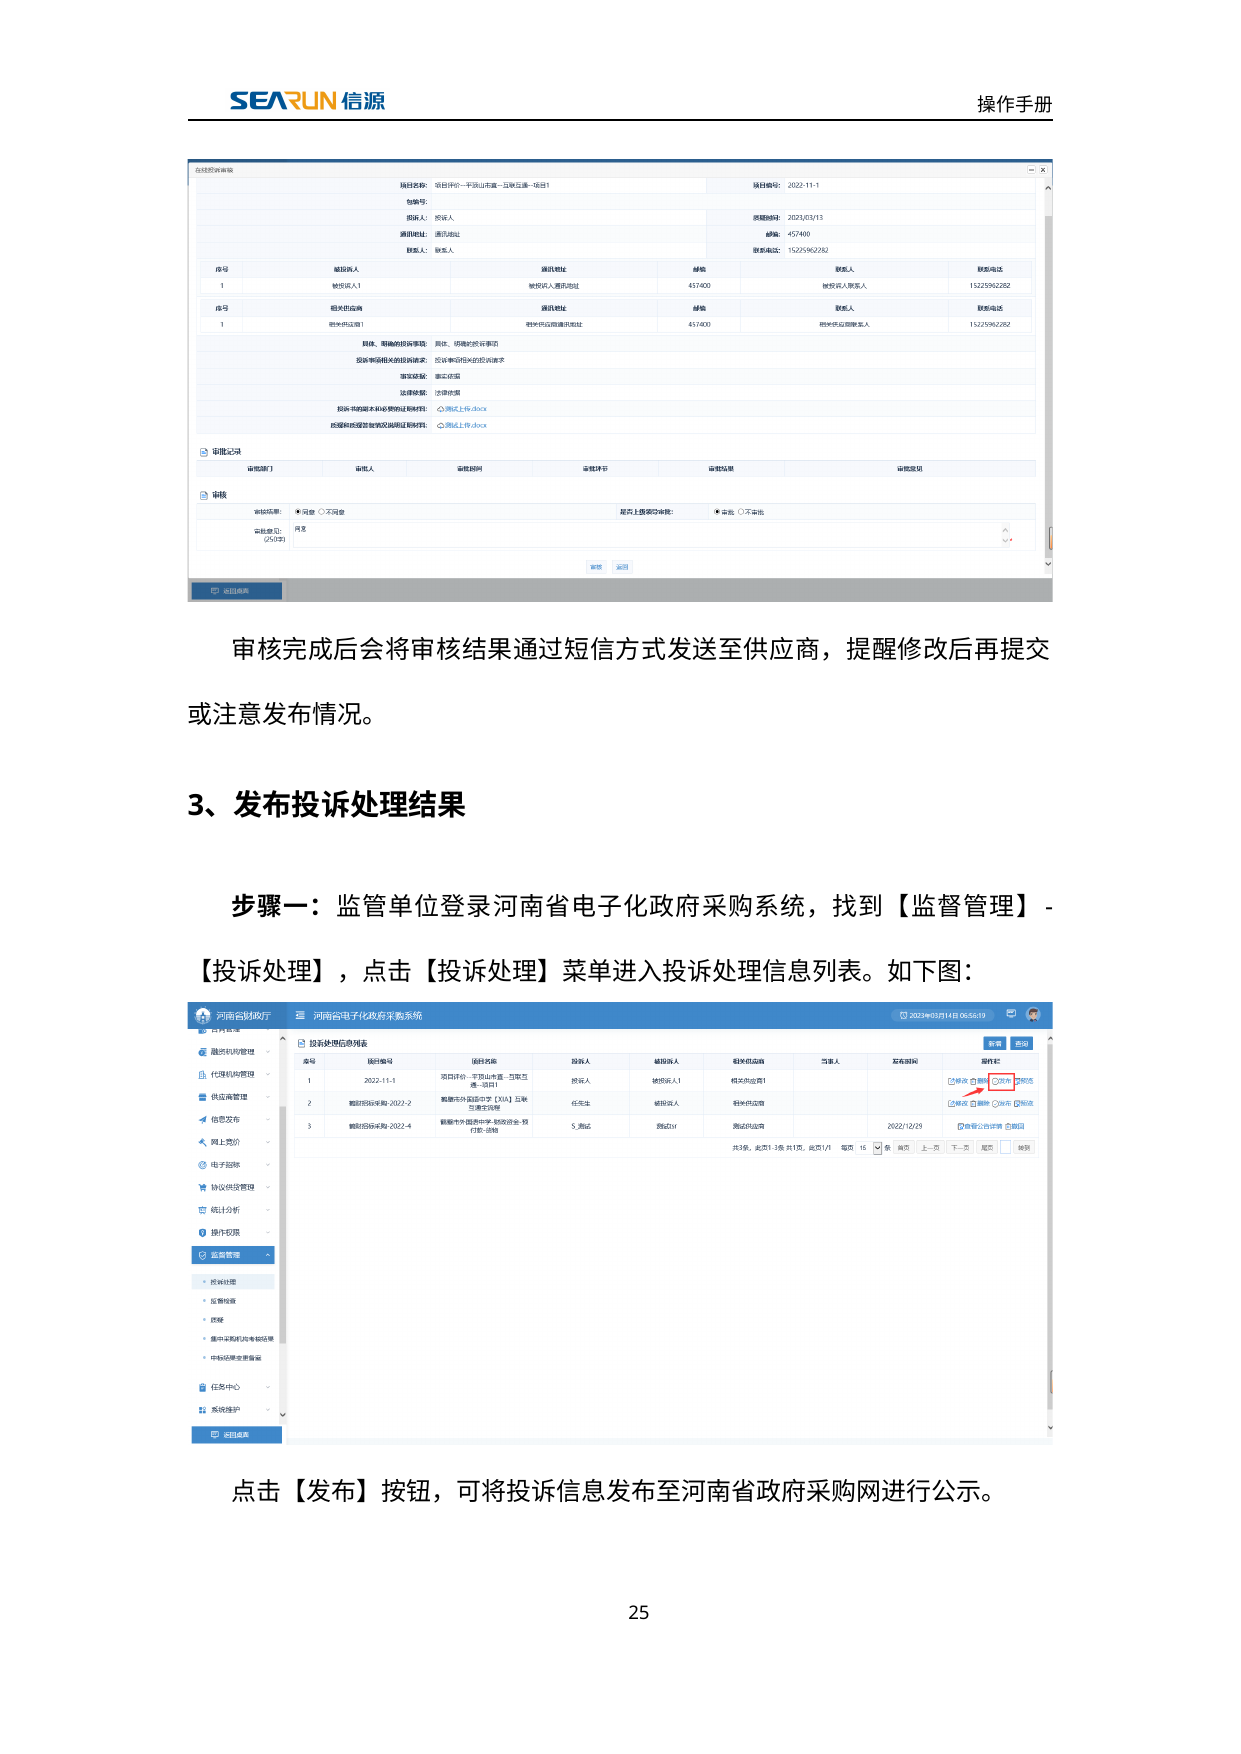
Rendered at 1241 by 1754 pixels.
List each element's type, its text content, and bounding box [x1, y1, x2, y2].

picture [187, 159, 1053, 602]
text 点击【发布】按钮，可将投诉信息发布至河南省政府采购网进行公示。 [187, 1457, 1053, 1522]
subtitle 3、发布投诉处理结果 [187, 770, 1053, 835]
text 审核完成后会将审核结果通过短信方式发送至供应商，提醒修改后再提交或注意发布情况。 [187, 615, 1053, 745]
picture [187, 1002, 1053, 1445]
picture [225, 88, 390, 112]
text 步骤一：监管单位登录河南省电子化政府采购系统，找到【监督管理】-【投诉处理】，点击【投诉处理】菜单进入投诉处理信息列表。如下图： [187, 872, 1053, 1002]
